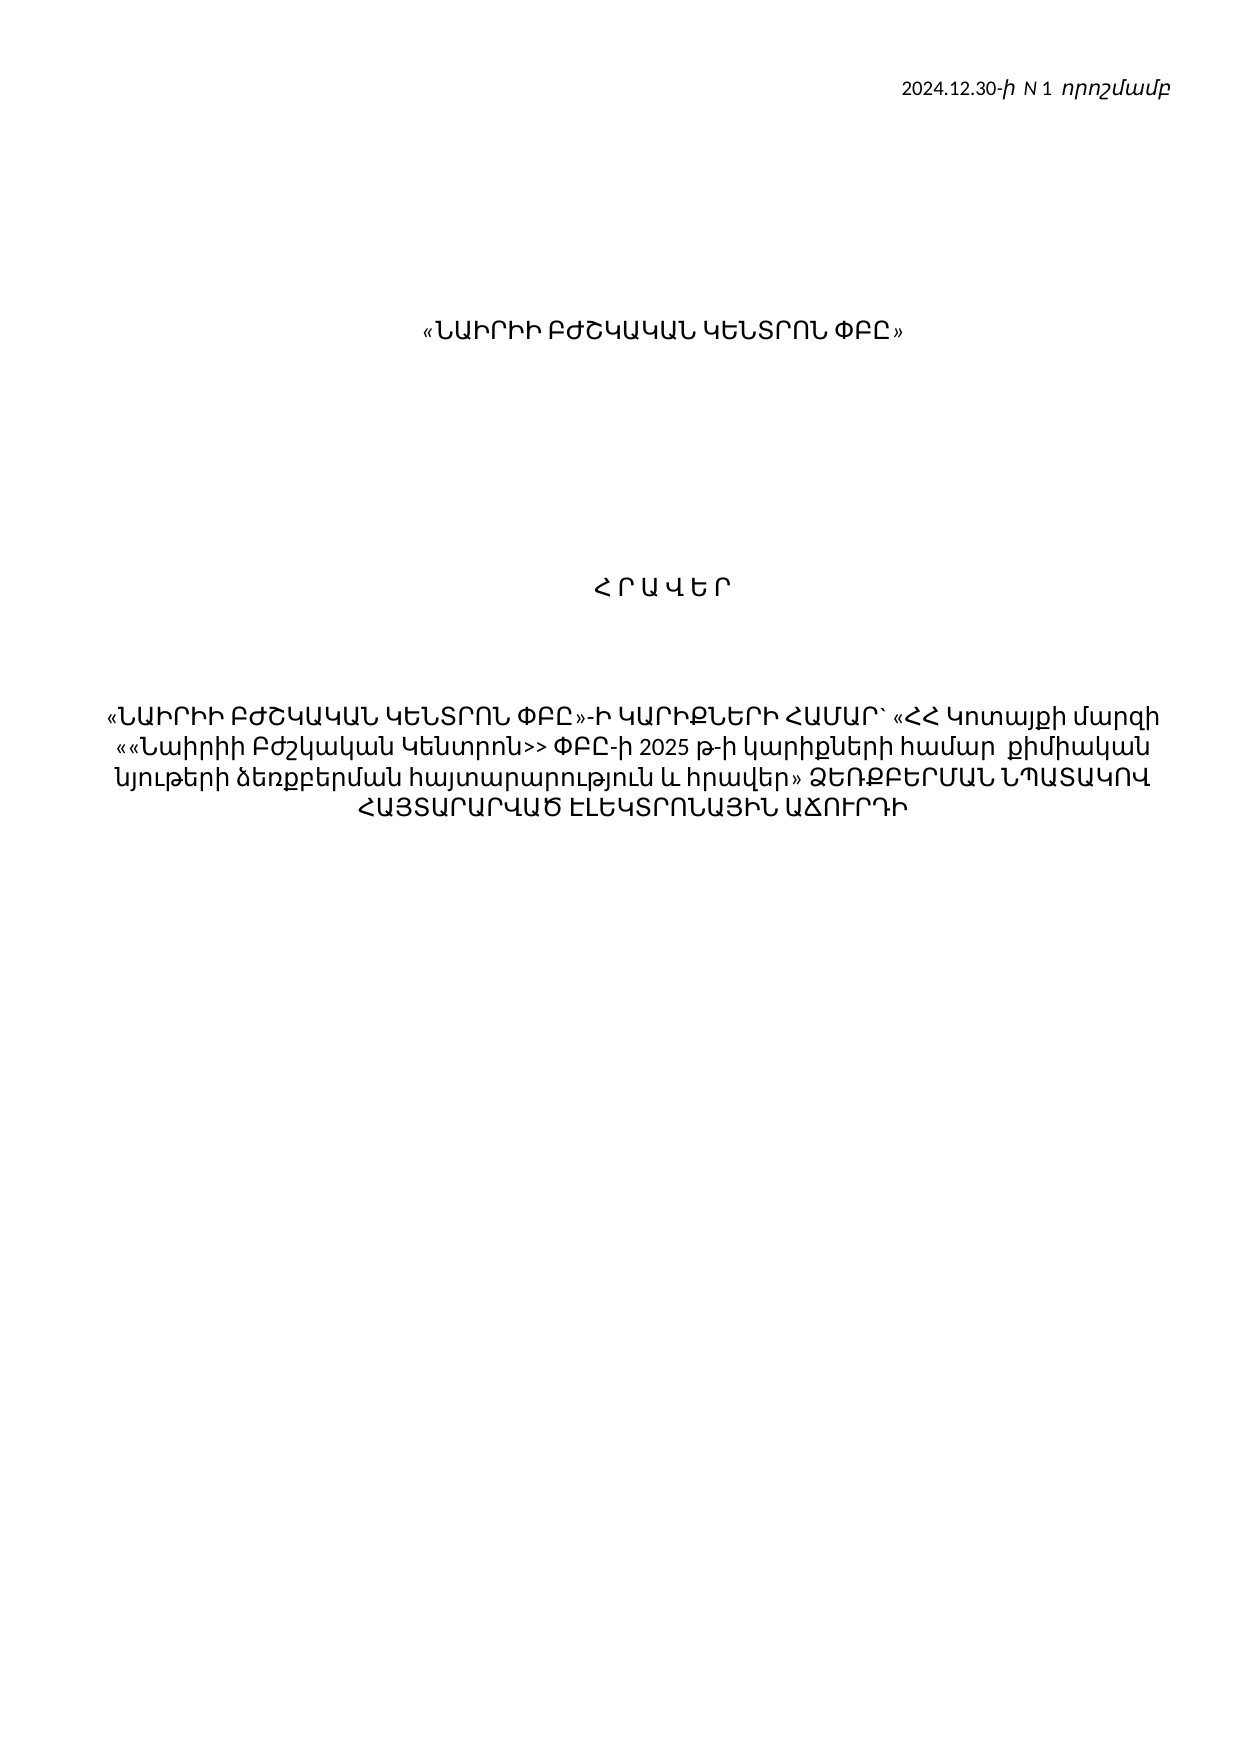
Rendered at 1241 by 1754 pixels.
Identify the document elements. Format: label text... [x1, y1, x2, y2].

text 2024.12.30 -ի N 1 որոշմամբ [94, 75, 1171, 100]
text Հ Ր Ա Վ Ե Ր [94, 572, 1172, 602]
text «ՆԱԻՐԻԻ ԲԺՇԿԱԿԱՆ ԿԵՆՏՐՈՆ ՓԲԸ»-Ի ԿԱՐԻՔՆԵՐԻ ՀԱՄԱՐ` «ՀՀ Կոտայքի մարզի ««Նաիրիի Բժշկական Կենտրոն>> ՓԲԸ-ի 2025 թ-ի կարիքների համար քիմիական նյութերի ձեռքբերման հայտարարություն և հրավեր» ՁԵՌՔԲԵՐՄԱՆ ՆՊԱՏԱԿՈՎ ՀԱՅՏԱՐԱՐՎԱԾ ԷԼԵԿՏՐՈՆԱՅԻՆ ԱՃՈՒՐԴԻ [94, 701, 1172, 823]
text « ՆԱԻՐԻԻ ԲԺՇԿԱԿԱՆ ԿԵՆՏՐՈՆ ՓԲԸ» [94, 316, 1172, 346]
